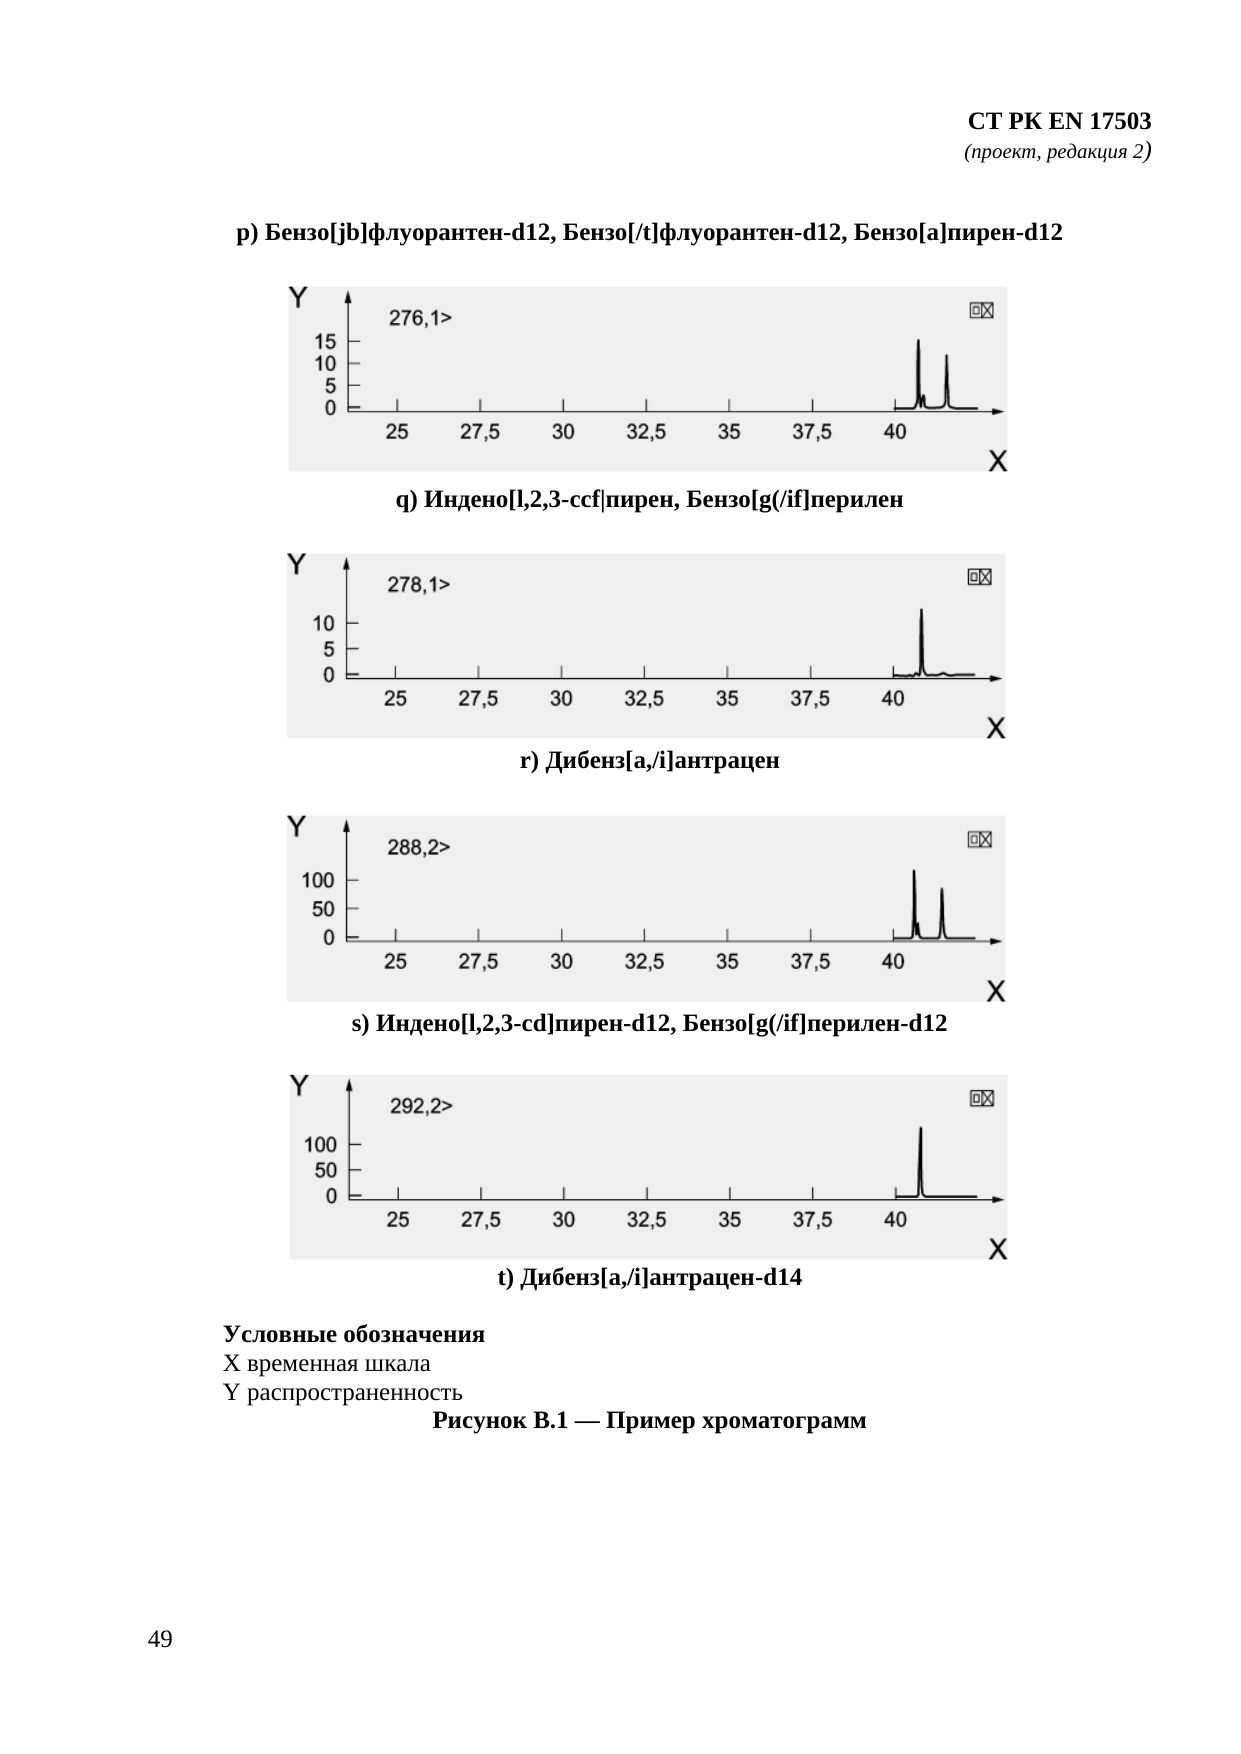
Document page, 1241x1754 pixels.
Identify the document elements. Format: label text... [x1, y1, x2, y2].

text r) Дибенз[a,/i]антрацен [148, 745, 1152, 774]
picture [275, 1065, 1024, 1262]
text Рисунок B.1 — Пример хроматограмм [148, 1405, 1152, 1434]
text q) Индено[l,2,3-ccf|пирен, Бензо[g(/if]перилен [148, 484, 1152, 513]
picture [270, 274, 1029, 484]
text p) Бензо[jb]флуорантен-d12, Бензо[/t]флуорантен-d12, Бензо[a]пирен-d12 [148, 217, 1152, 245]
picture [271, 541, 1028, 746]
text t) Дибенз[a,/i]антрацен-d14 [148, 1262, 1152, 1290]
text Условные обозначения [223, 1319, 1152, 1348]
text Y распространенность [223, 1377, 1152, 1405]
picture [271, 802, 1028, 1008]
text s) Индено[l,2,3-cd]пирен-d12, Бензо[g(/if]перилен-d12 [148, 1008, 1152, 1037]
text X временная шкала [223, 1348, 1152, 1377]
